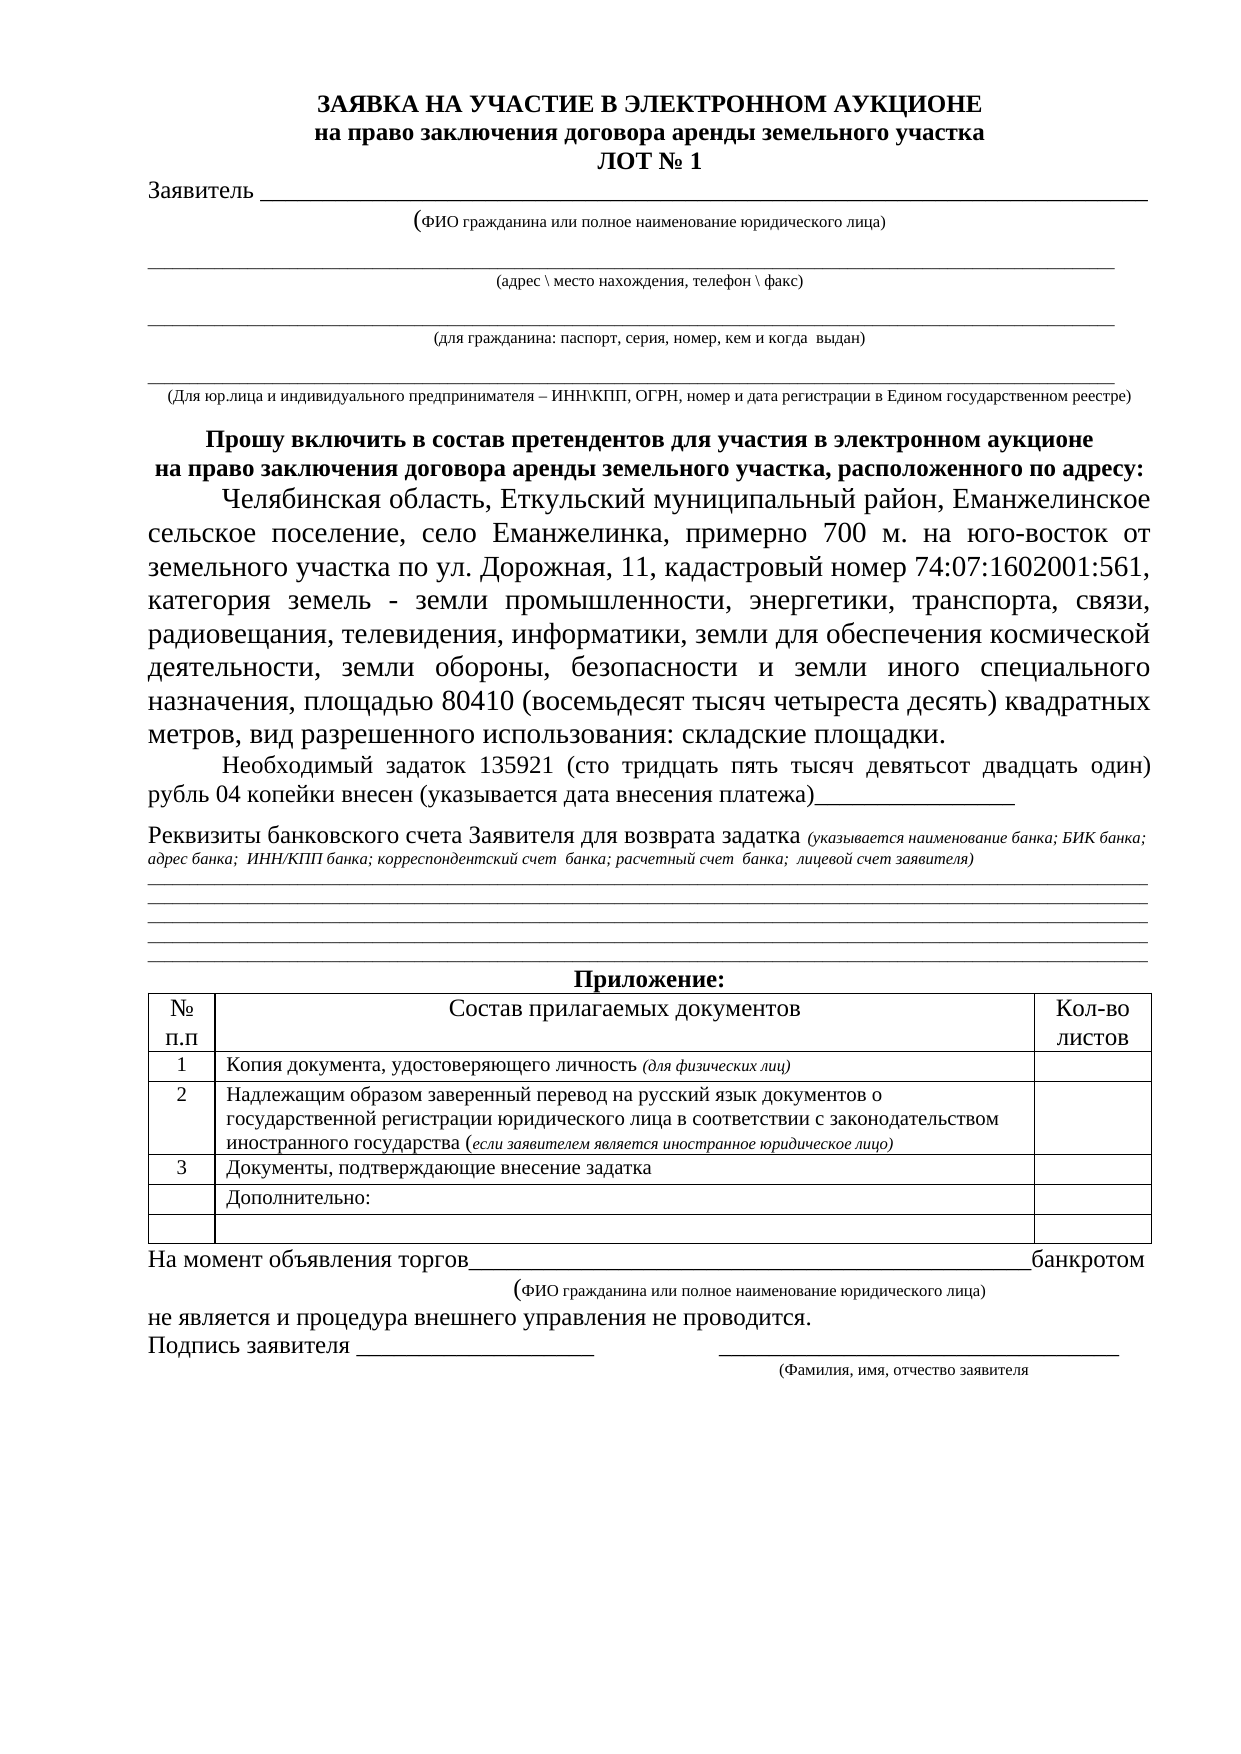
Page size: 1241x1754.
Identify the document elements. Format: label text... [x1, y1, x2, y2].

text Челябинская область, Еткульский муниципальный район, Еманжелинское сельское поселение, село Еманжелинка, примерно 700 м. на юго-восток от земельного участка по ул. Дорожная, 11, кадастровый номер 74:07:1602001:561, категория земель - земли промышленности, энергетики, транспорта, связи, радиовещания, телевидения, информатики, земли для обеспечения космической деятельности, земли обороны, безопасности и земли иного специального назначения, площадью 80410 (восемьдесят тысяч четыреста десять) квадратных метров, вид разрешенного использования: складские площадки. [148, 482, 1152, 750]
text Реквизиты банковского счета Заявителя для возврата задатка (указывается наименование банка; БИК банка; адрес банка; ИНН/КПП банка; корреспондентский счет банка; расчетный счет банка; лицевой счет заявителя) ________________________________________________________________________________________________________________________________________________________________________________________________________________________________________________________________________________________________________________________________________________________________________________________________________________________________________________________________________________________________________________________________________________________________________________________________________________________ [148, 820, 1152, 964]
text (для гражданина: паспорт, серия, номер, кем и когда выдан) [148, 328, 1152, 347]
text (ФИО гражданина или полное наименование юридического лица) [148, 204, 1152, 232]
table_cell [149, 1185, 214, 1213]
table_header Кол-во листов [1035, 994, 1151, 1051]
table_cell 1 [149, 1052, 214, 1081]
table_cell Копия документа, удостоверяющего личность (для физических лиц) [216, 1052, 1034, 1081]
table_cell Надлежащим образом заверенный перевод на русский язык документов о государственной регистрации юридического лица в соответствии с законодательством иностранного государства (если заявителем является иностранное юридическое лицо) [216, 1082, 1034, 1154]
text на право заключения договора аренды земельного участка [148, 117, 1152, 146]
text Заявитель _______________________________________________________________________ [148, 175, 1152, 204]
table_cell 2 [149, 1082, 214, 1154]
text На момент объявления торгов_____________________________________________банкротом [148, 1244, 1152, 1273]
text на право заключения договора аренды земельного участка, расположенного по адресу: [148, 453, 1152, 482]
table_cell Дополнительно: [216, 1185, 1034, 1213]
table_cell Документы, подтверждающие внесение задатка [216, 1155, 1034, 1184]
text ЛОТ № 1 [148, 146, 1152, 175]
text (Для юр.лица и индивидуального предпринимателя – ИНН\КПП, ОГРН, номер и дата регистрации в Едином государственном реестре) [148, 386, 1152, 405]
text (Фамилия, имя, отчество заявителя [148, 1359, 1152, 1378]
text не является и процедура внешнего управления не проводится. [148, 1302, 1152, 1331]
text ЗАЯВКА НА УЧАСТИЕ В ЭЛЕКТРОННОМ АУКЦИОНЕ [148, 89, 1152, 117]
table_header № п.п [149, 994, 214, 1051]
text Подпись заявителя ___________________ ________________________________ [148, 1331, 1152, 1359]
table_cell [1035, 1052, 1151, 1081]
text ____________________________________________________________________________________________________________________ [148, 252, 1152, 271]
table_cell [1035, 1185, 1151, 1213]
text (ФИО гражданина или полное наименование юридического лица) [148, 1273, 1152, 1302]
table_cell [216, 1215, 1034, 1243]
text Необходимый задаток 135921 (сто тридцать пять тысяч девятьсот двадцать один) рубль 04 копейки внесен (указывается дата внесения платежа)________________ [148, 750, 1152, 807]
table_cell [1035, 1082, 1151, 1154]
text Прошу включить в состав претендентов для участия в электронном аукционе [148, 424, 1152, 453]
table_cell [1035, 1215, 1151, 1243]
text ____________________________________________________________________________________________________________________ [148, 309, 1152, 328]
table_cell [1035, 1155, 1151, 1184]
text ____________________________________________________________________________________________________________________ [148, 367, 1152, 386]
table_header Состав прилагаемых документов [216, 994, 1034, 1051]
table_cell 3 [149, 1155, 214, 1184]
text Приложение: [148, 964, 1152, 992]
table_cell [149, 1215, 214, 1243]
text (адрес \ место нахождения, телефон \ факс) [148, 271, 1152, 290]
